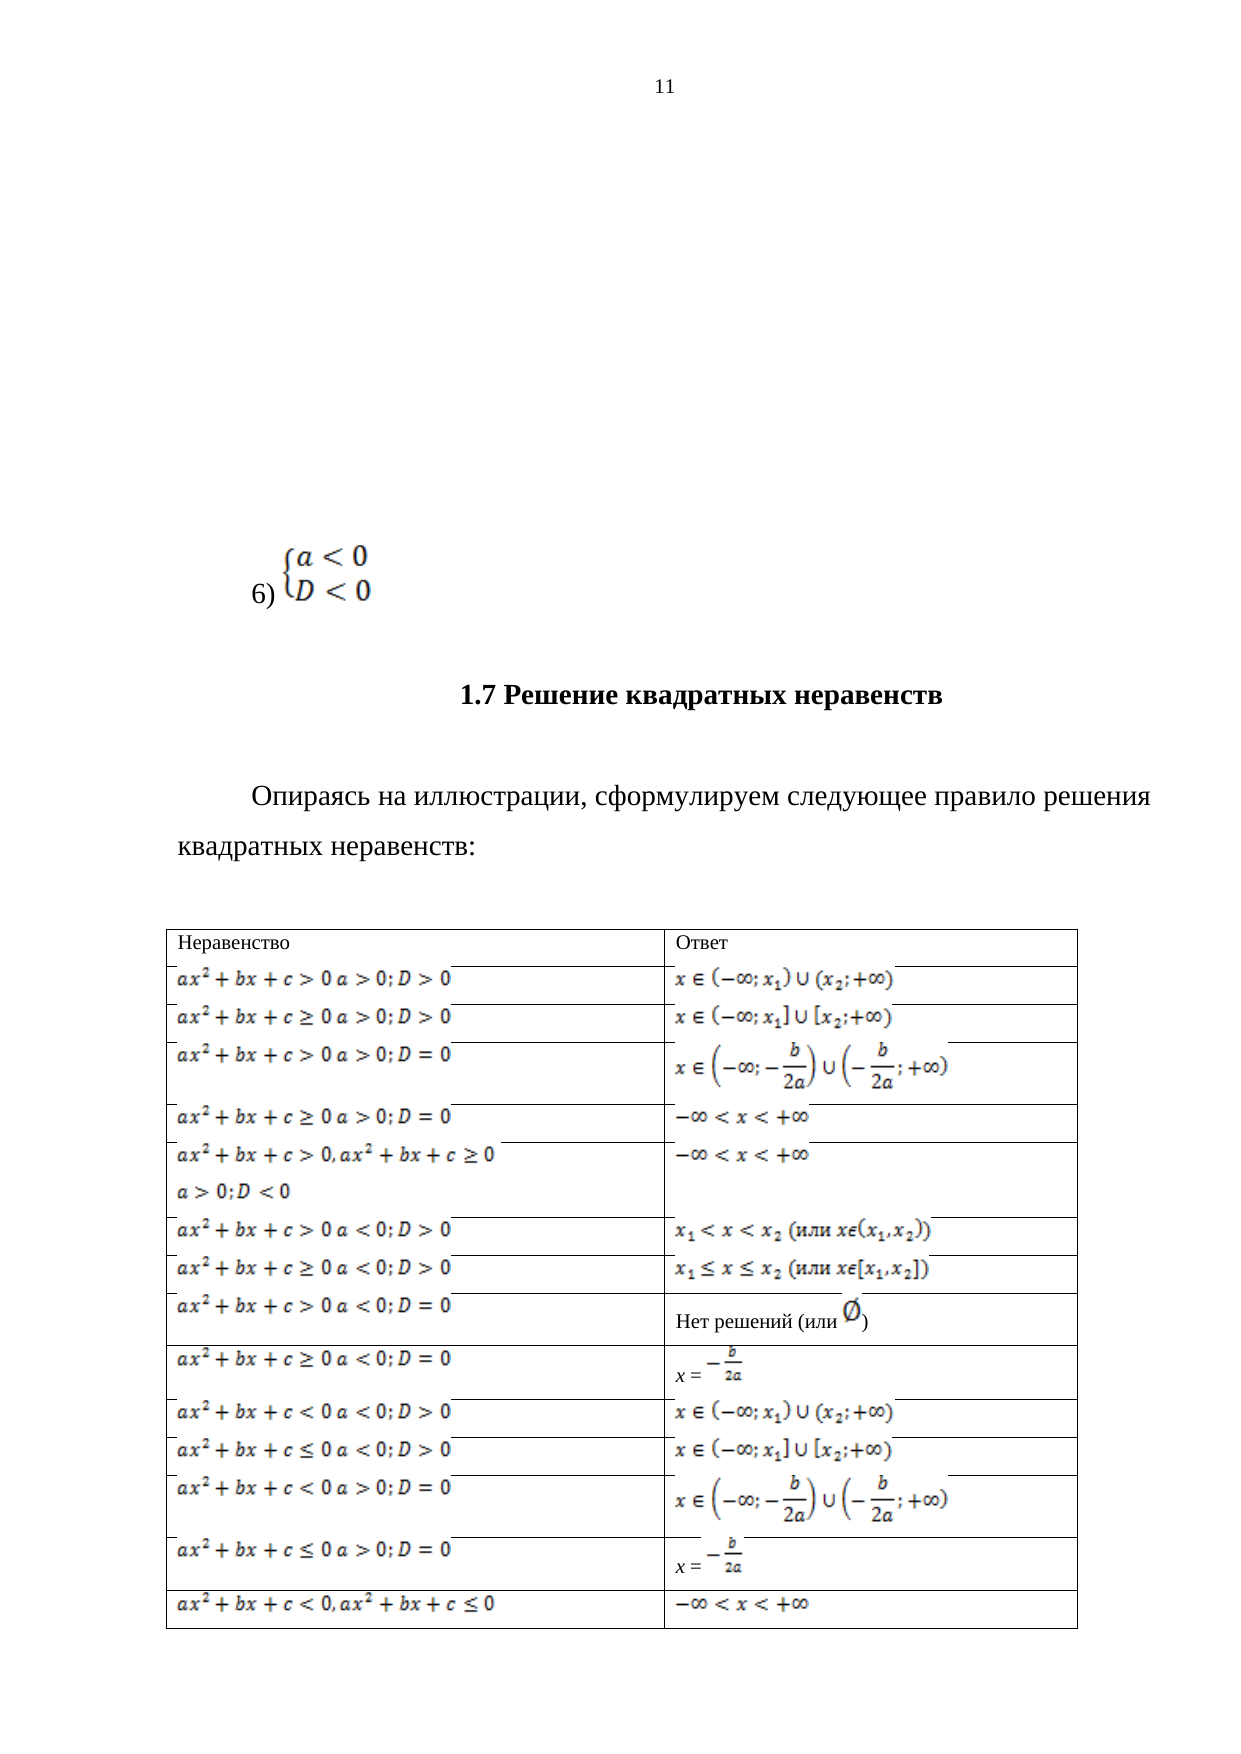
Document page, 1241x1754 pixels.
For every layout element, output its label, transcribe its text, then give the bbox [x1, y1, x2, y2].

table_cell [167, 1438, 664, 1475]
table_cell [665, 1400, 1077, 1437]
picture [675, 1255, 929, 1281]
table_cell Нет решений (или ) [665, 1294, 1077, 1345]
table_cell [665, 1438, 1077, 1475]
picture [675, 1042, 948, 1092]
picture [177, 1255, 451, 1281]
picture [177, 1217, 451, 1243]
table_cell [167, 1346, 664, 1399]
picture [177, 1104, 451, 1130]
picture [282, 544, 371, 604]
table_cell [167, 1400, 664, 1437]
table_cell [167, 1294, 664, 1345]
picture [701, 1537, 744, 1574]
table_cell [665, 1105, 1077, 1142]
picture [177, 1591, 501, 1617]
text 1.7 Решение квадратных неравенств [177, 677, 1152, 711]
table_cell [167, 1476, 664, 1537]
text 6) [177, 152, 1152, 610]
table_cell [167, 1591, 664, 1628]
table_cell [665, 1256, 1077, 1293]
picture [177, 966, 451, 992]
picture [177, 1004, 451, 1030]
picture [675, 1399, 895, 1425]
picture [177, 1142, 501, 1168]
picture [177, 1437, 451, 1463]
table_cell [167, 1538, 664, 1590]
table_header Ответ [665, 930, 1077, 966]
table_cell x = [665, 1346, 1077, 1399]
table_cell [665, 1143, 1077, 1217]
picture [675, 1437, 892, 1463]
picture [177, 1346, 451, 1372]
table_cell [665, 1218, 1077, 1255]
picture [842, 1293, 862, 1329]
table_cell [167, 1218, 664, 1255]
table_cell [167, 1256, 664, 1293]
table_cell [665, 1476, 1077, 1537]
table_cell [665, 1043, 1077, 1103]
picture [675, 1475, 948, 1525]
text Опираясь на иллюстрации, сформулируем следующее правило решения квадратных неравенств: [177, 778, 1152, 861]
table_cell [167, 1143, 664, 1217]
table_cell [665, 1005, 1077, 1042]
picture [675, 1004, 892, 1030]
table_cell [167, 967, 664, 1004]
table_cell [167, 1105, 664, 1142]
picture [675, 966, 895, 992]
picture [177, 1475, 451, 1501]
picture [177, 1537, 451, 1563]
picture [177, 1179, 292, 1205]
picture [675, 1591, 809, 1617]
table_cell [167, 1043, 664, 1103]
table_cell [665, 967, 1077, 1004]
table_header Неравенство [167, 930, 664, 966]
picture [701, 1346, 744, 1382]
picture [177, 1042, 451, 1068]
table_cell [167, 1005, 664, 1042]
picture [177, 1293, 451, 1319]
picture [675, 1104, 809, 1130]
picture [675, 1142, 809, 1168]
picture [177, 1399, 451, 1425]
table_cell x = [665, 1538, 1077, 1590]
picture [675, 1217, 931, 1243]
table_cell [665, 1591, 1077, 1628]
